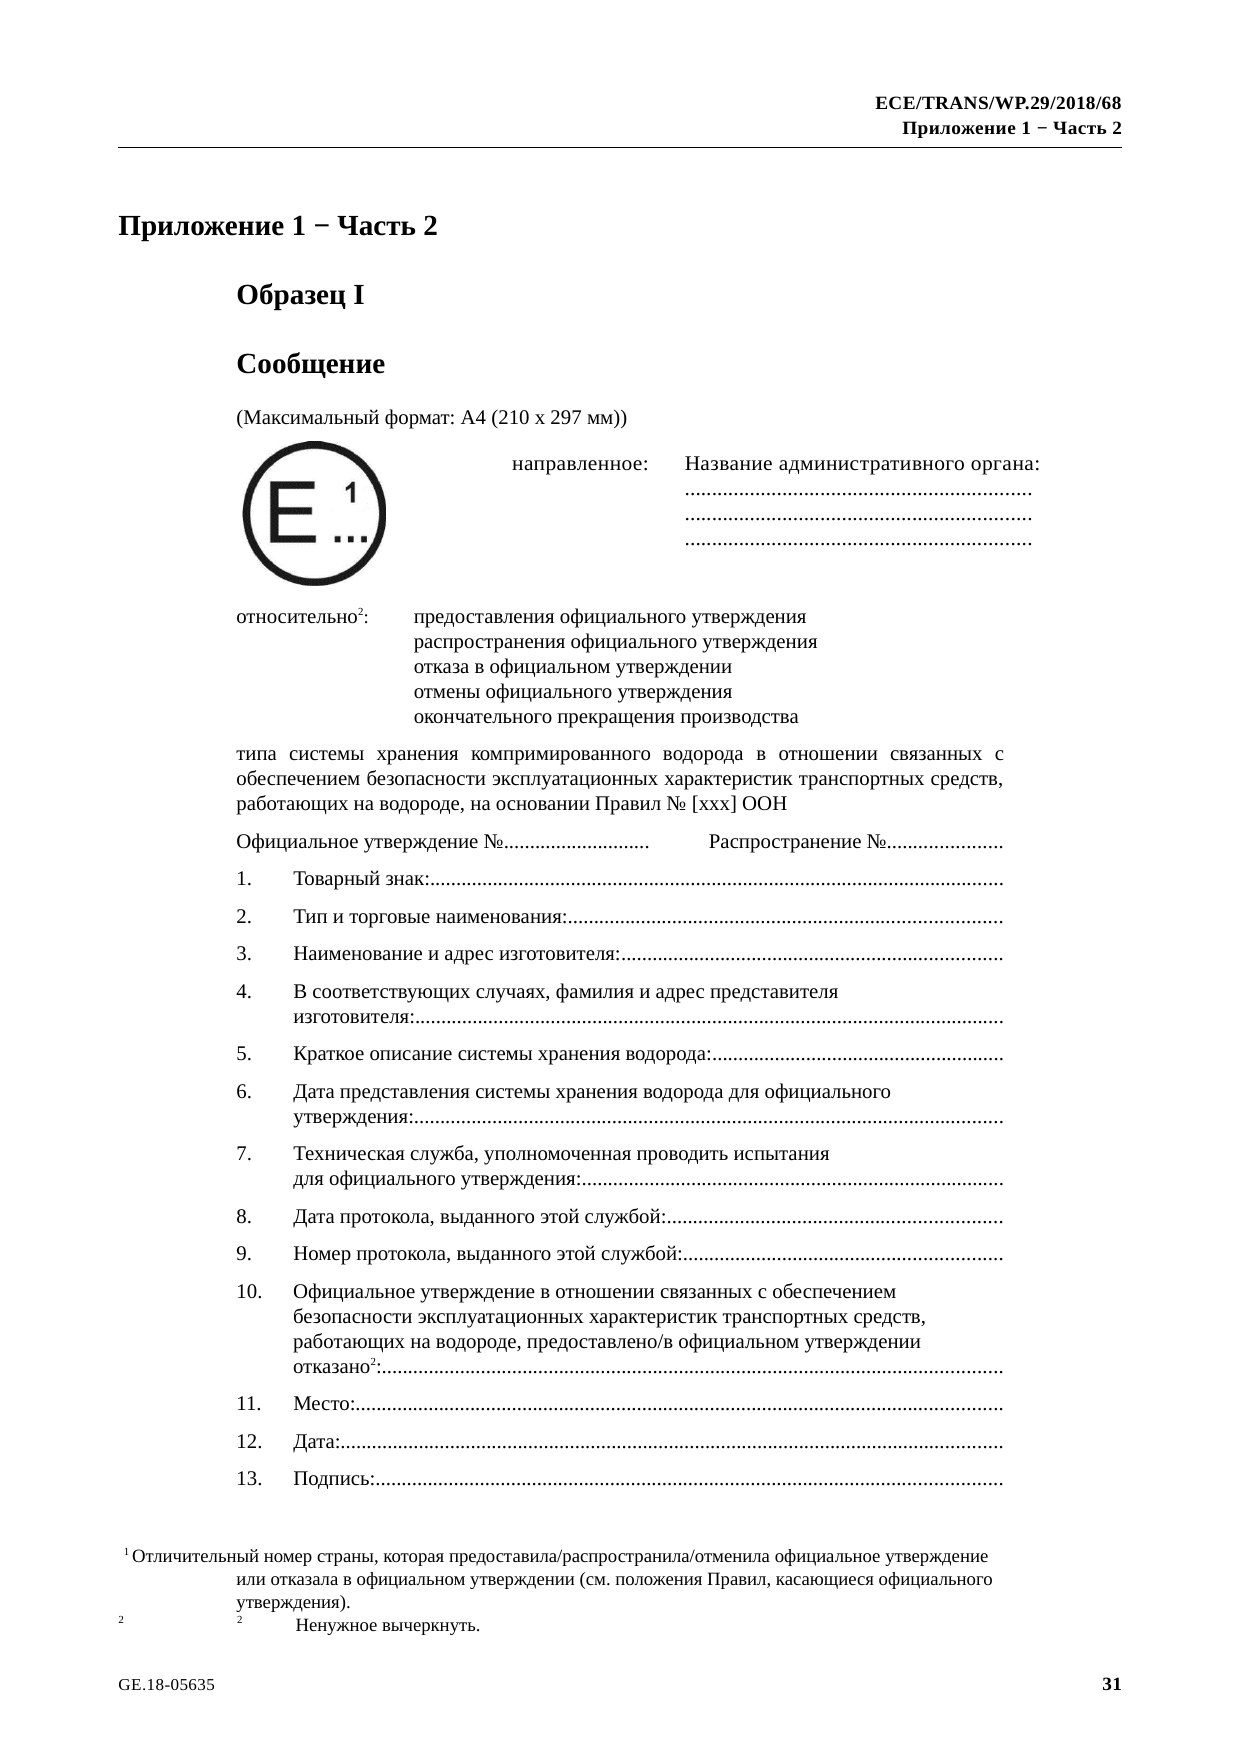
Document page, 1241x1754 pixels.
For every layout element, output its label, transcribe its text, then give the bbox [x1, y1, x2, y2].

text Приложение 1 − Часть 2 [118, 211, 1004, 242]
text типа системы хранения компримированного водорода в отношении связанных с обеспечением безопасности эксплуатационных характеристик транспортных средств, работающих на водороде, на основании Правил № [xxx] ООН [236, 740, 1004, 815]
text 11. Место: [236, 1390, 1004, 1415]
text 7. Техническая служба, уполномоченная проводить испытания для официального утверждения: [236, 1140, 1004, 1190]
text (Максимальный формат: А4 (210 х 297 мм)) [236, 404, 1004, 429]
text 12. Дата: [236, 1428, 1004, 1453]
text Образец I [118, 279, 1004, 311]
text 4. В соответствующих случаях, фамилия и адрес представителя изготовителя: [236, 978, 1004, 1028]
text 2. Тип и торговые наименования: [236, 903, 1004, 928]
text Официальное утверждение № Распространение № [236, 828, 1004, 853]
text 8. Дата протокола, выданного этой службой: [236, 1203, 1004, 1228]
picture [242, 441, 386, 586]
text 10. Официальное утверждение в отношении связанных с обеспечением безопасности эксплуатационных характеристик транспортных средств, работающих на водороде, предоставлено/в официальном утверждении отказано2: [236, 1278, 1004, 1378]
text 5. Краткое описание системы хранения водорода: [236, 1040, 1004, 1065]
text 3. Наименование и адрес изготовителя: [236, 940, 1004, 965]
text относительно2: предоставления официального утверждения распространения официального утверждения отказа в официальном утверждении отмены официального утверждения окончательного прекращения производства [236, 603, 1004, 728]
text 9. Номер протокола, выданного этой службой: [236, 1240, 1004, 1265]
text Сообщение [118, 348, 1004, 379]
text 1. Товарный знак: [236, 865, 1004, 890]
text 6. Дата представления системы хранения водорода для официального утверждения: [236, 1078, 1004, 1128]
text 13. Подпись: [236, 1465, 1004, 1490]
